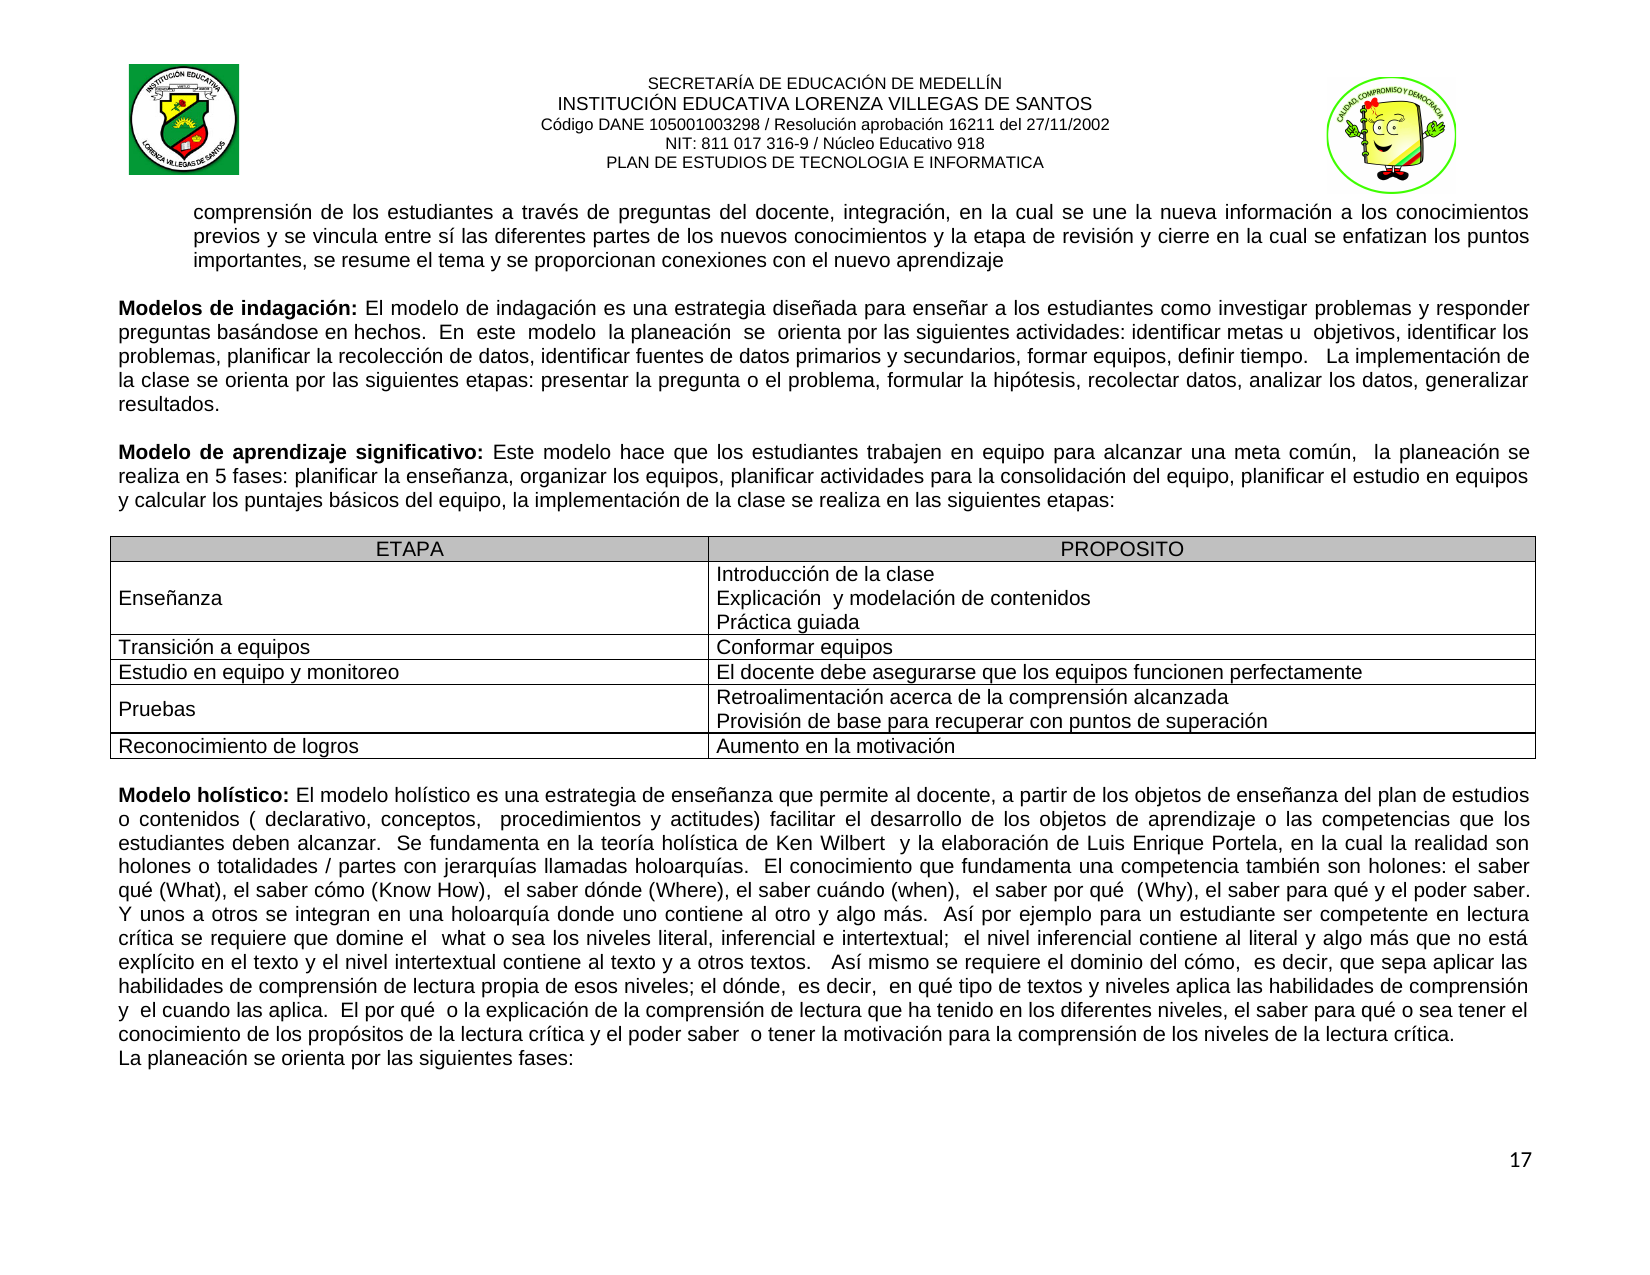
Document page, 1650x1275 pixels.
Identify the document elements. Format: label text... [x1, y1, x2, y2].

table_cell Retroalimentación acerca de la comprensión alcanzada Provisión de base para recuperar con puntos de superación [709, 685, 1535, 732]
table_cell Conformar equipos [709, 635, 1535, 658]
table_cell Enseñanza [111, 562, 708, 633]
table_header PROPOSITO [709, 537, 1535, 561]
text La planeación se orienta por las siguientes fases: [118, 1046, 1532, 1070]
table_cell Pruebas [111, 685, 708, 732]
table_cell Aumento en la motivación [709, 734, 1535, 757]
table_cell Estudio en equipo y monitoreo [111, 660, 708, 683]
table_cell Transición a equipos [111, 635, 708, 658]
picture [1326, 77, 1457, 194]
table_cell Reconocimiento de logros [111, 734, 708, 757]
text Modelo de aprendizaje significativo: Este modelo hace que los estudiantes trabajen en equipo para alcanzar una meta común, la planeación se realiza en 5 fases: planificar la enseñanza, organizar los equipos, planificar actividades para la consolidación del equipo, planificar el estudio en equipos y calcular los puntajes básicos del equipo, la implementación de la clase se realiza en las siguientes etapas: [118, 440, 1532, 512]
table_cell El docente debe asegurarse que los equipos funcionen perfectamente [709, 660, 1535, 683]
text Modelos de indagación: El modelo de indagación es una estrategia diseñada para enseñar a los estudiantes como investigar problemas y responder preguntas basándose en hechos. En este modelo la planeación se orienta por las siguientes actividades: identificar metas u objetivos, identificar los problemas, planificar la recolección de datos, identificar fuentes de datos primarios y secundarios, formar equipos, definir tiempo. La implementación de la clase se orienta por las siguientes etapas: presentar la pregunta o el problema, formular la hipótesis, recolectar datos, analizar los datos, generalizar resultados. [118, 296, 1532, 416]
table_header ETAPA [111, 537, 708, 561]
text Modelo holístico: El modelo holístico es una estrategia de enseñanza que permite al docente, a partir de los objetos de enseñanza del plan de estudios o contenidos ( declarativo, conceptos, procedimientos y actitudes) facilitar el desarrollo de los objetos de aprendizaje o las competencias que los estudiantes deben alcanzar. Se fundamenta en la teoría holística de Ken Wilbert y la elaboración de Luis Enrique Portela, en la cual la realidad son holones o totalidades / partes con jerarquías llamadas holoarquías. El conocimiento que fundamenta una competencia también son holones: el saber qué (What), el saber cómo (Know How), el saber dónde (Where), el saber cuándo (when), el saber por qué (Why), el saber para qué y el poder saber. Y unos a otros se integran en una holoarquía donde uno contiene al otro y algo más. Así por ejemplo para un estudiante ser competente en lectura crítica se requiere que domine el what o sea los niveles literal, inferencial e intertextual; el nivel inferencial contiene al literal y algo más que no está explícito en el texto y el nivel intertextual contiene al texto y a otros textos. Así mismo se requiere el dominio del cómo, es decir, que sepa aplicar las habilidades de comprensión de lectura propia de esos niveles; el dónde, es decir, en qué tipo de textos y niveles aplica las habilidades de comprensión y el cuando las aplica. El por qué o la explicación de la comprensión de lectura que ha tenido en los diferentes niveles, el saber para qué o sea tener el conocimiento de los propósitos de la lectura crítica y el poder saber o tener la motivación para la comprensión de los niveles de la lectura crítica. [118, 782, 1532, 1046]
picture [128, 64, 240, 175]
table_cell Introducción de la clase Explicación y modelación de contenidos Práctica guiada [709, 562, 1535, 633]
